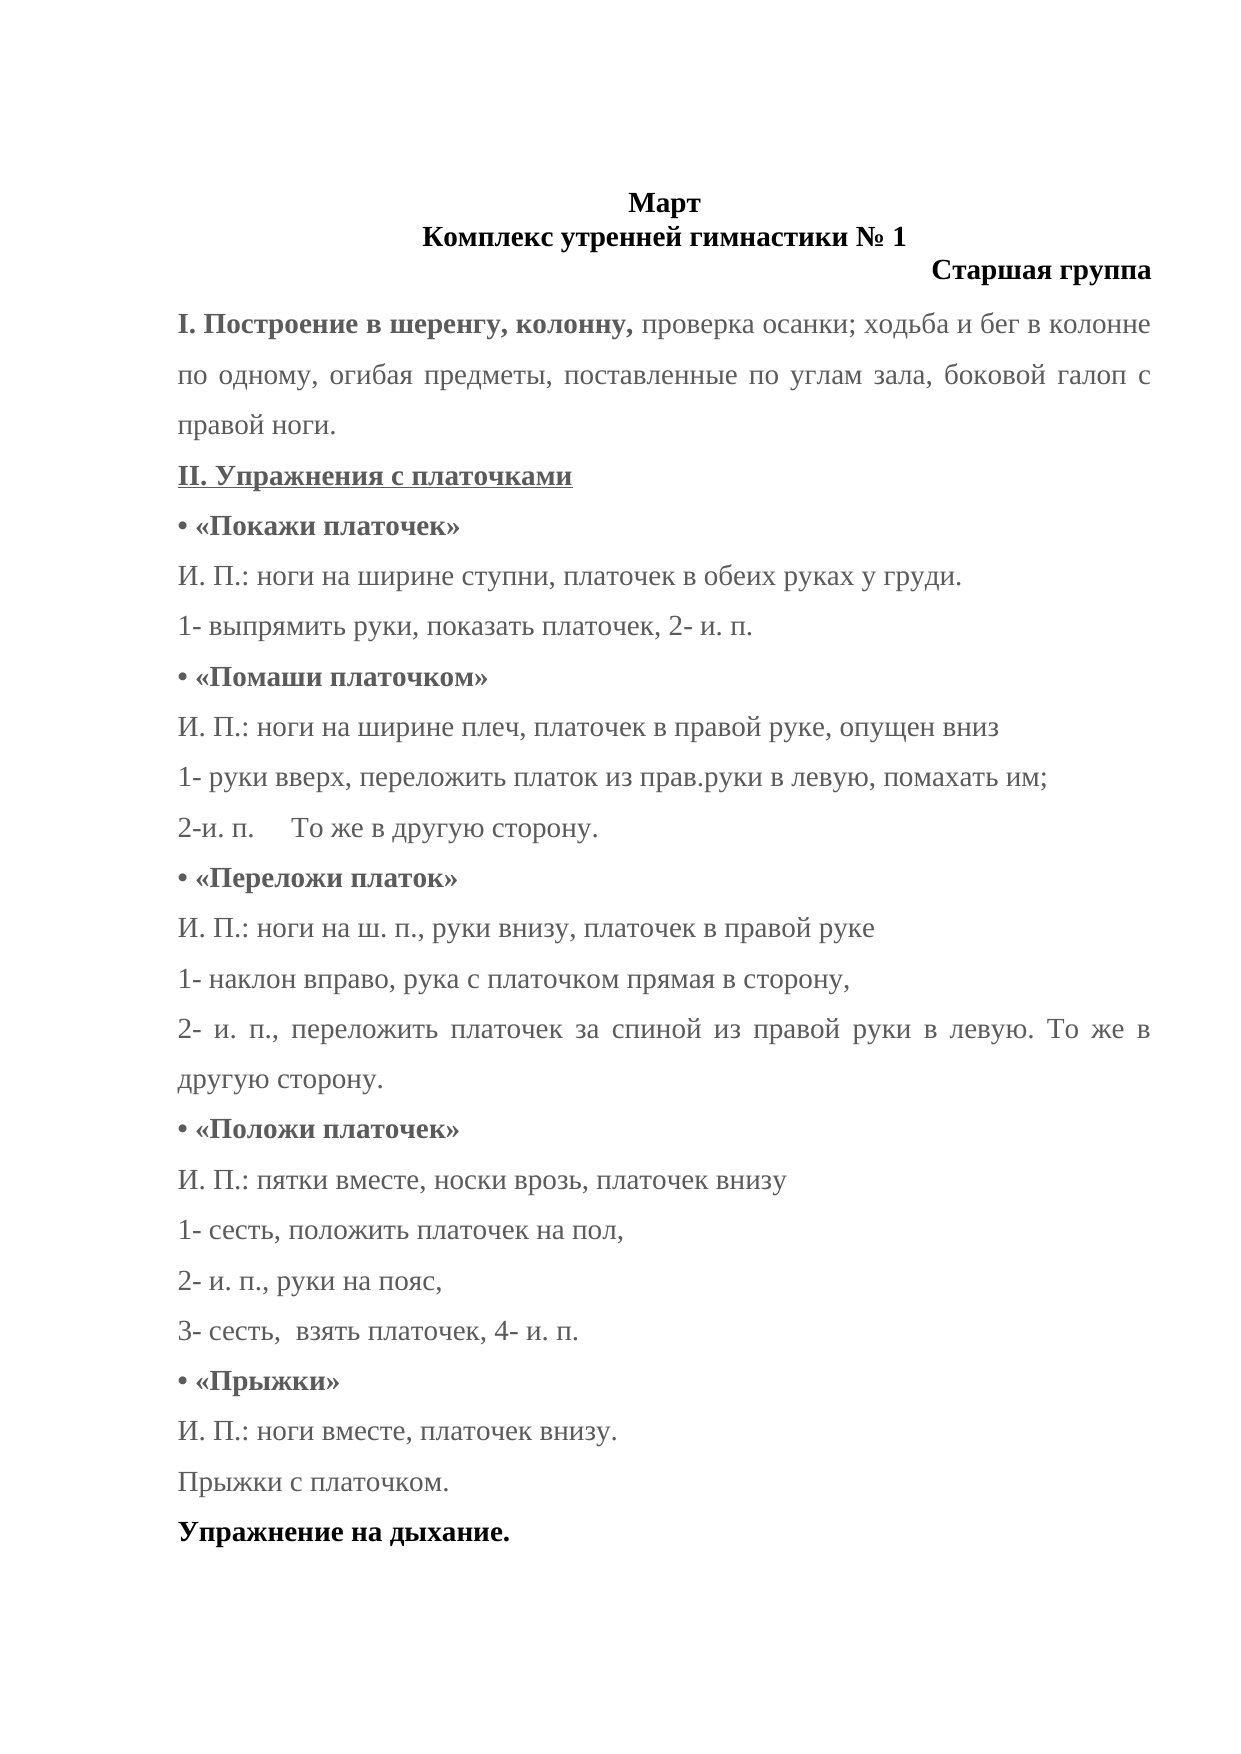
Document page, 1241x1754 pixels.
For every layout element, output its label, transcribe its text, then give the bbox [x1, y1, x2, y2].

text И. П.: ноги на ширине плеч, платочек в правой руке, опущен вниз [177, 709, 1152, 743]
text 2- и. п., переложить платочек за спиной из правой руки в левую. То же в другую сторону. [177, 1011, 1152, 1095]
text 1- сесть, положить платочек на пол, [177, 1212, 1152, 1246]
text • «Переложи платок» [177, 860, 1152, 894]
text И. П.: ноги вместе, платочек внизу. [177, 1413, 1152, 1447]
text 1- выпрямить руки, показать платочек, 2- и. п. [177, 608, 1152, 642]
text 1- руки вверх, переложить платок из прав.руки в левую, помахать им; [177, 759, 1152, 793]
text И. П.: пятки вместе, носки врозь, платочек внизу [177, 1162, 1152, 1196]
text И. П.: ноги на ш. п., руки внизу, платочек в правой руке [177, 910, 1152, 944]
text И. П.: ноги на ширине ступни, платочек в обеих руках у груди. [177, 558, 1152, 592]
text 3- сесть, взять платочек, 4- и. п. [177, 1313, 1152, 1346]
text Упражнение на дыхание. [177, 1514, 1152, 1548]
text 2- и. п., руки на пояс, [177, 1263, 1152, 1296]
text Прыжки с платочком. [177, 1464, 1152, 1497]
text 1- наклон вправо, рука с платочком прямая в сторону, [177, 961, 1152, 994]
text • «Прыжки» [177, 1363, 1152, 1397]
text • «Покажи платочек» [177, 508, 1152, 541]
text Март [177, 185, 1152, 219]
text • «Помаши платочком» [177, 659, 1152, 692]
text • «Положи платочек» [177, 1112, 1152, 1145]
text Старшая группа [177, 252, 1152, 286]
text Комплекс утренней гимнастики № 1 [177, 219, 1152, 252]
text 2-и. п. То же в другую сторону. [177, 810, 1152, 843]
text I. Построение в шеренгу, колонну, проверка осанки; ходьба и бег в колонне по одному, огибая предметы, поставленные по углам зала, боковой галоп с правой ноги. [177, 307, 1152, 441]
text II. Упражнения с платочками [177, 458, 1152, 491]
